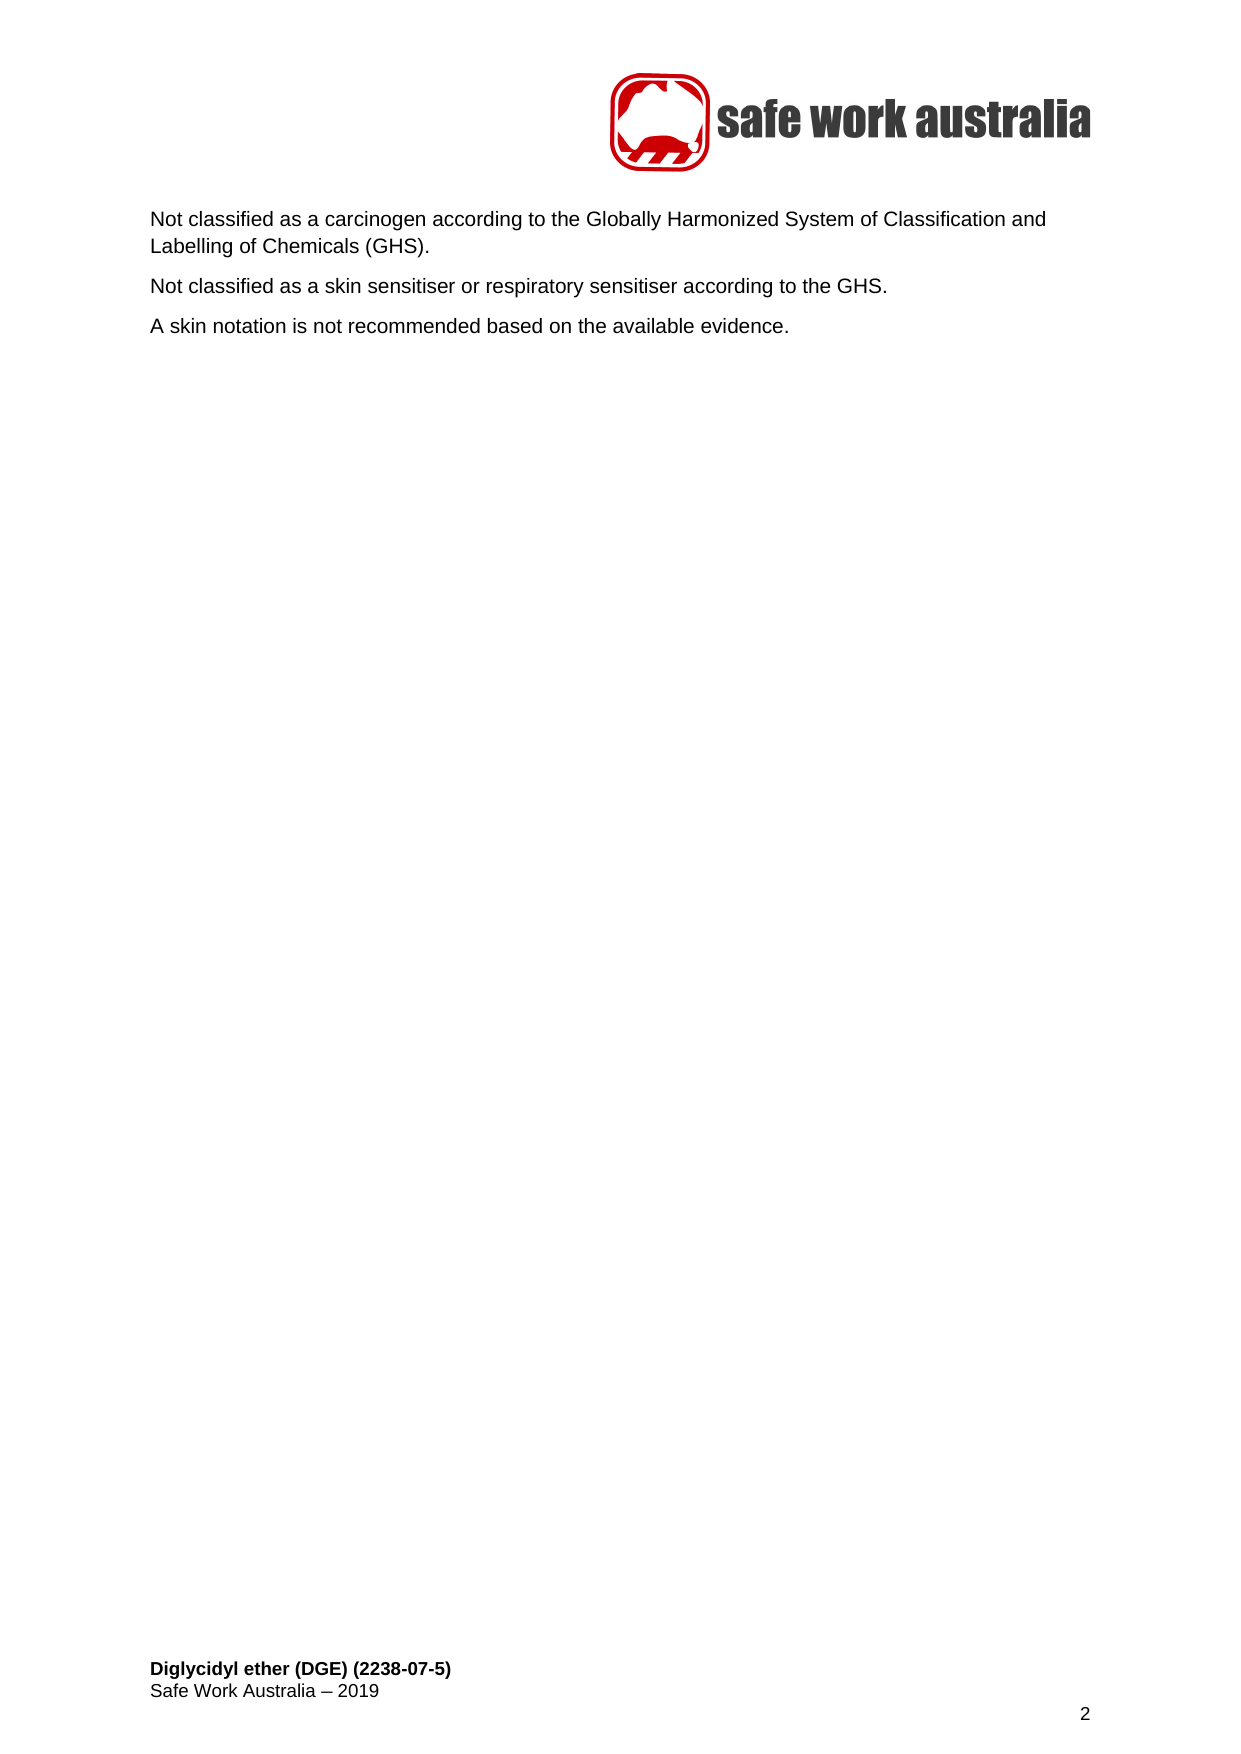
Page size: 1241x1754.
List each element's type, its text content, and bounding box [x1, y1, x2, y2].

text Not classified as a carcinogen according to the Globally Harmonized System of Classification and Labelling of Chemicals (GHS). [150, 207, 1090, 258]
text Not classified as a skin sensitiser or respiratory sensitiser according to the GHS. [150, 274, 1090, 298]
picture [607, 73, 1091, 172]
text A skin notation is not recommended based on the available evidence. [150, 314, 1090, 338]
